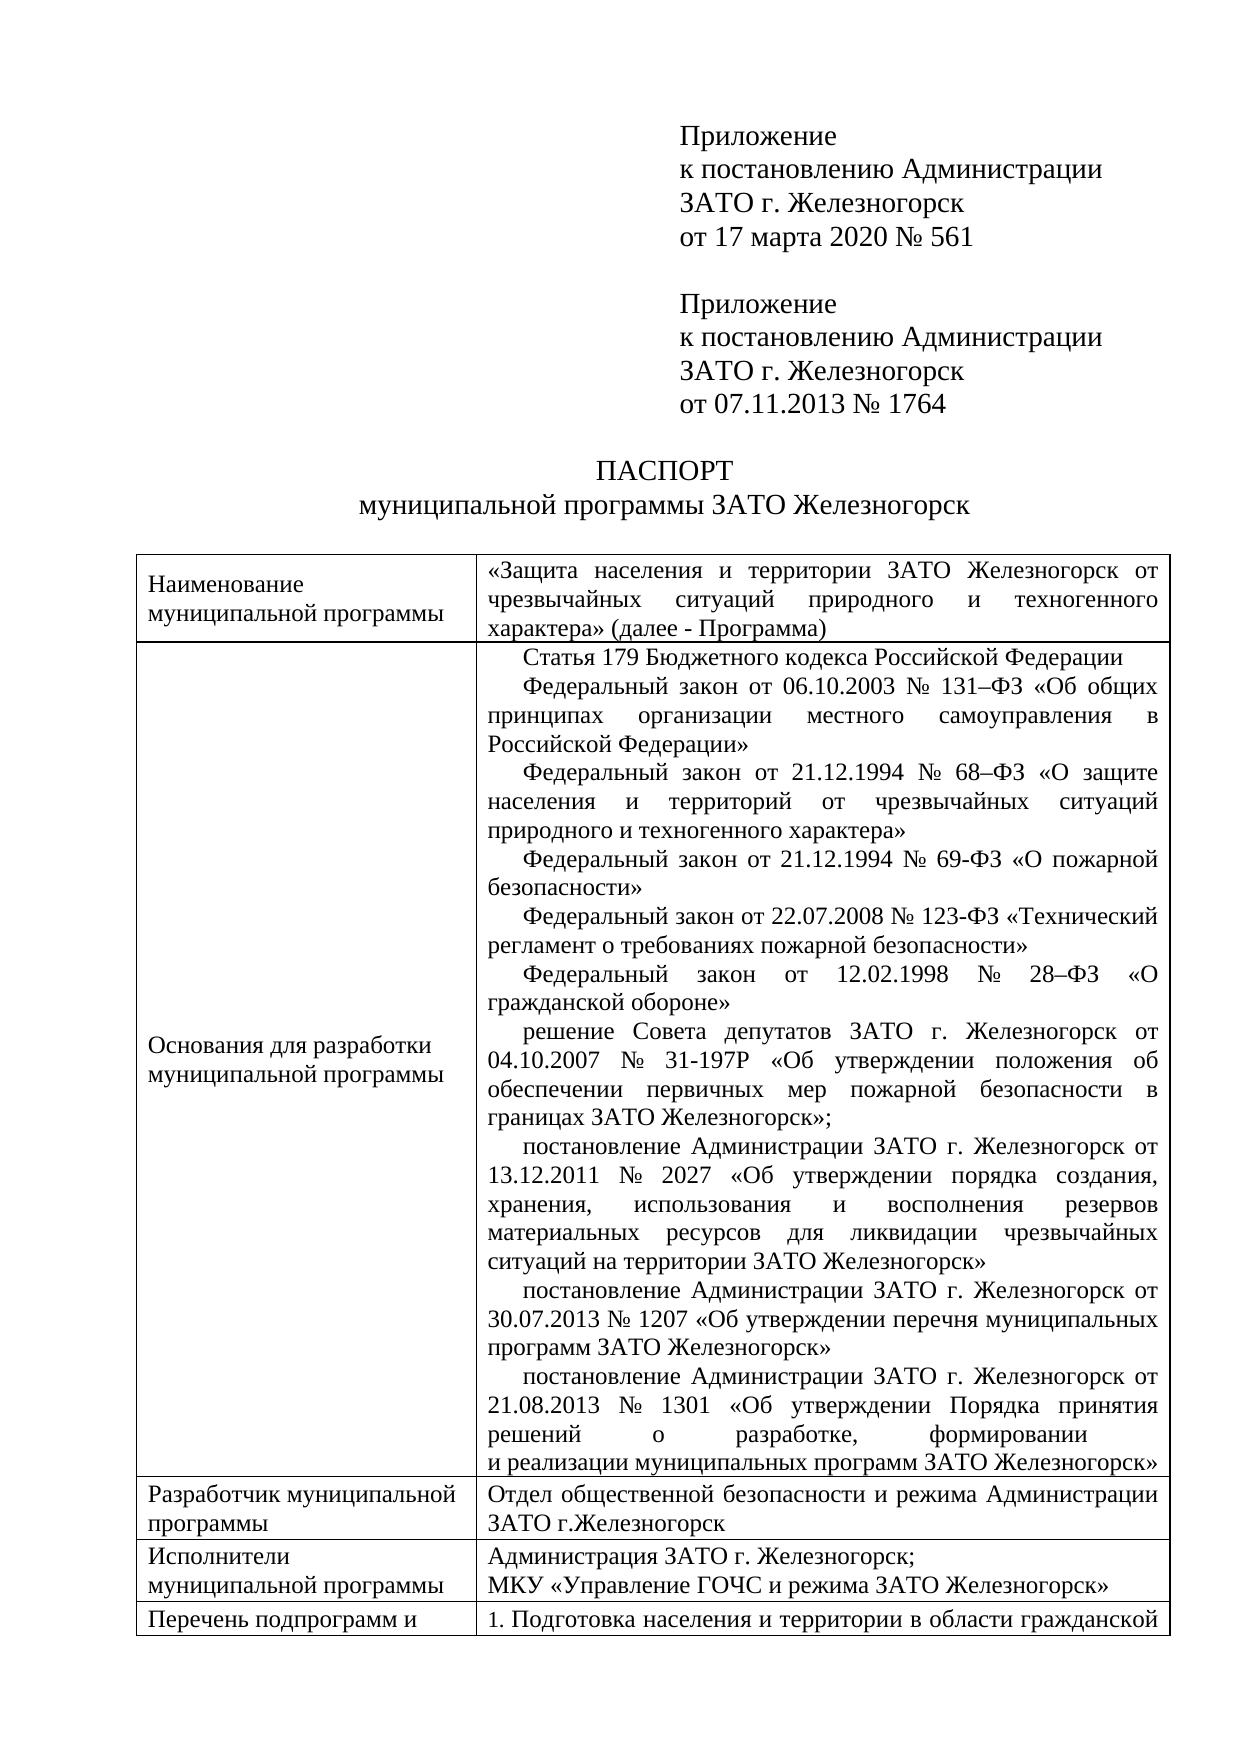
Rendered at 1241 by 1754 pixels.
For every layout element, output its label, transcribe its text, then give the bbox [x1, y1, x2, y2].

table_header «Защита населения и территории ЗАТО Железногорск от чрезвычайных ситуаций природного и техногенного характера» (далее - Программа) [477, 555, 1169, 641]
table_cell Администрация ЗАТО г. Железногорск; МКУ «Управление ГОЧС и режима ЗАТО Железногорск» [477, 1540, 1169, 1601]
table_cell Исполнители муниципальной программы [137, 1540, 476, 1601]
table_cell Перечень подпрограмм и отдельных мероприятий муниципальной программы [137, 1602, 476, 1635]
text муниципальной программы ЗАТО Железногорск [148, 487, 1181, 521]
table_cell Статья 179 Бюджетного кодекса Российской Федерации Федеральный закон от 06.10.2003 № 131–ФЗ «Об общих принципах организации местного самоуправления в Российской Федерации» Федеральный закон от 21.12.1994 № 68–ФЗ «О защите населения и территорий от чрезвычайных ситуаций природного и техногенного характера» Федеральный закон от 21.12.1994 № 69-ФЗ «О пожарной безопасности» Федеральный закон от 22.07.2008 № 123-ФЗ «Технический регламент о требованиях пожарной безопасности» Федеральный закон от 12.02.1998 № 28–ФЗ «О гражданской обороне» решение Совета депутатов ЗАТО г. Железногорск от 04.10.2007 № 31-197Р «Об утверждении положения об обеспечении первичных мер пожарной безопасности в границах ЗАТО Железногорск»; постановление Администрации ЗАТО г. Железногорск от 13.12.2011 № 2027 «Об утверждении порядка создания, хранения, использования и восполнения резервов материальных ресурсов для ликвидации чрезвычайных ситуаций на территории ЗАТО Железногорск» постановление Администрации ЗАТО г. Железногорск от 30.07.2013 № 1207 «Об утверждении перечня муниципальных программ ЗАТО Железногорск» постановление Администрации ЗАТО г. Железногорск от 21.08.2013 № 1301 «Об утверждении Порядка принятия решений о разработке, формировании и реализации муниципальных программ ЗАТО Железногорск» [477, 643, 1169, 1476]
list Приложение [679, 286, 1181, 319]
list ЗАТО г. Железногорск [679, 353, 1181, 386]
list к постановлению Администрации [679, 152, 1181, 185]
list ЗАТО г. Железногорск [679, 185, 1181, 219]
table_cell Основания для разработки муниципальной программы [137, 643, 476, 1476]
list Приложение [679, 118, 1181, 152]
text ПАСПОРТ [148, 453, 1181, 487]
table_header Наименование муниципальной программы [137, 555, 476, 641]
list к постановлению Администрации [679, 319, 1181, 353]
list от 17 марта 2020 № 561 [679, 219, 1181, 252]
list от 07.11.2013 № 1764 [679, 386, 1181, 420]
table_cell Отдел общественной безопасности и режима Администрации ЗАТО г.Железногорск [477, 1477, 1169, 1538]
table_cell Разработчик муниципальной программы [137, 1477, 476, 1538]
